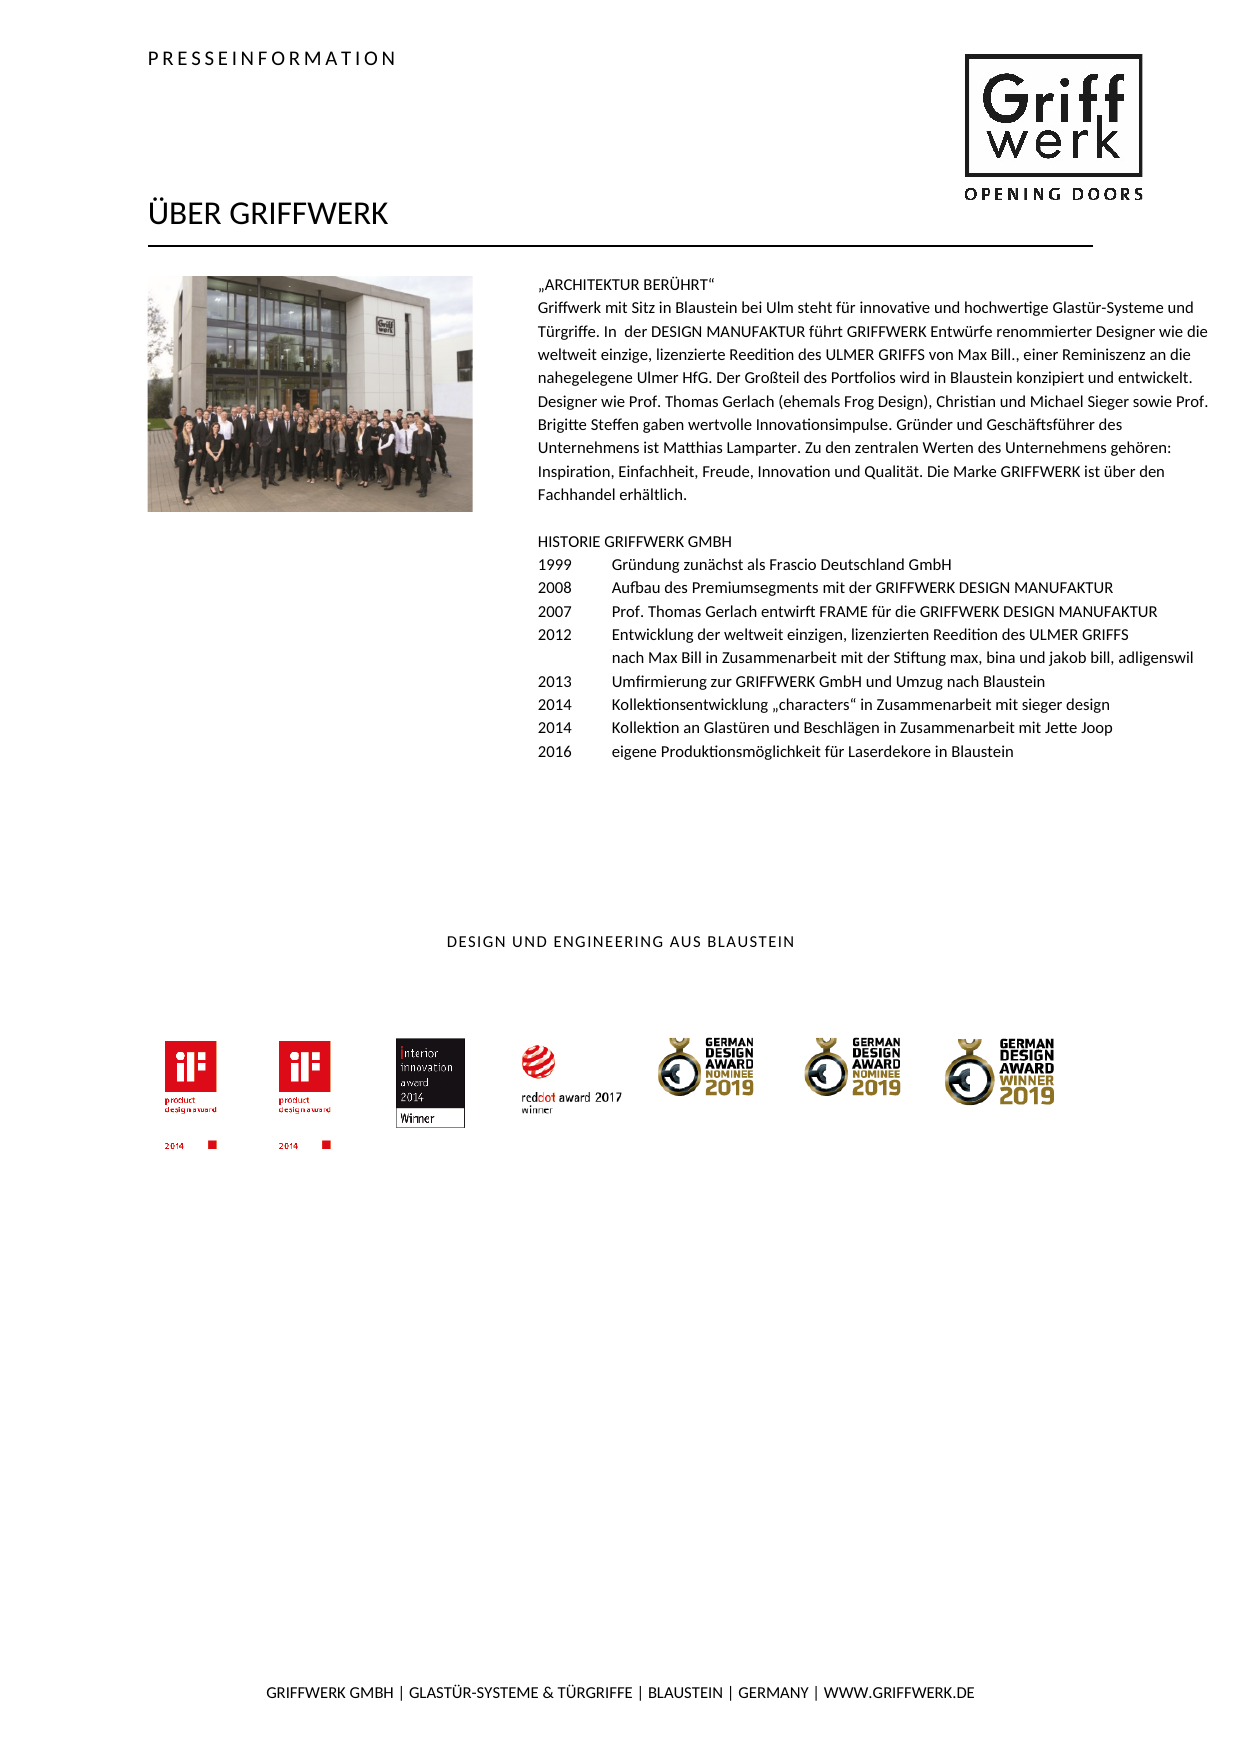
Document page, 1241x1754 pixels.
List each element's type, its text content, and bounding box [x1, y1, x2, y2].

picture [964, 54, 1143, 200]
picture [147, 276, 473, 512]
subtitle ÜBER GRIFFWERK [148, 192, 1093, 233]
text DESIGN UND ENGINEERING AUS BLAUSTEIN [148, 931, 1093, 952]
picture [147, 1011, 1092, 1189]
